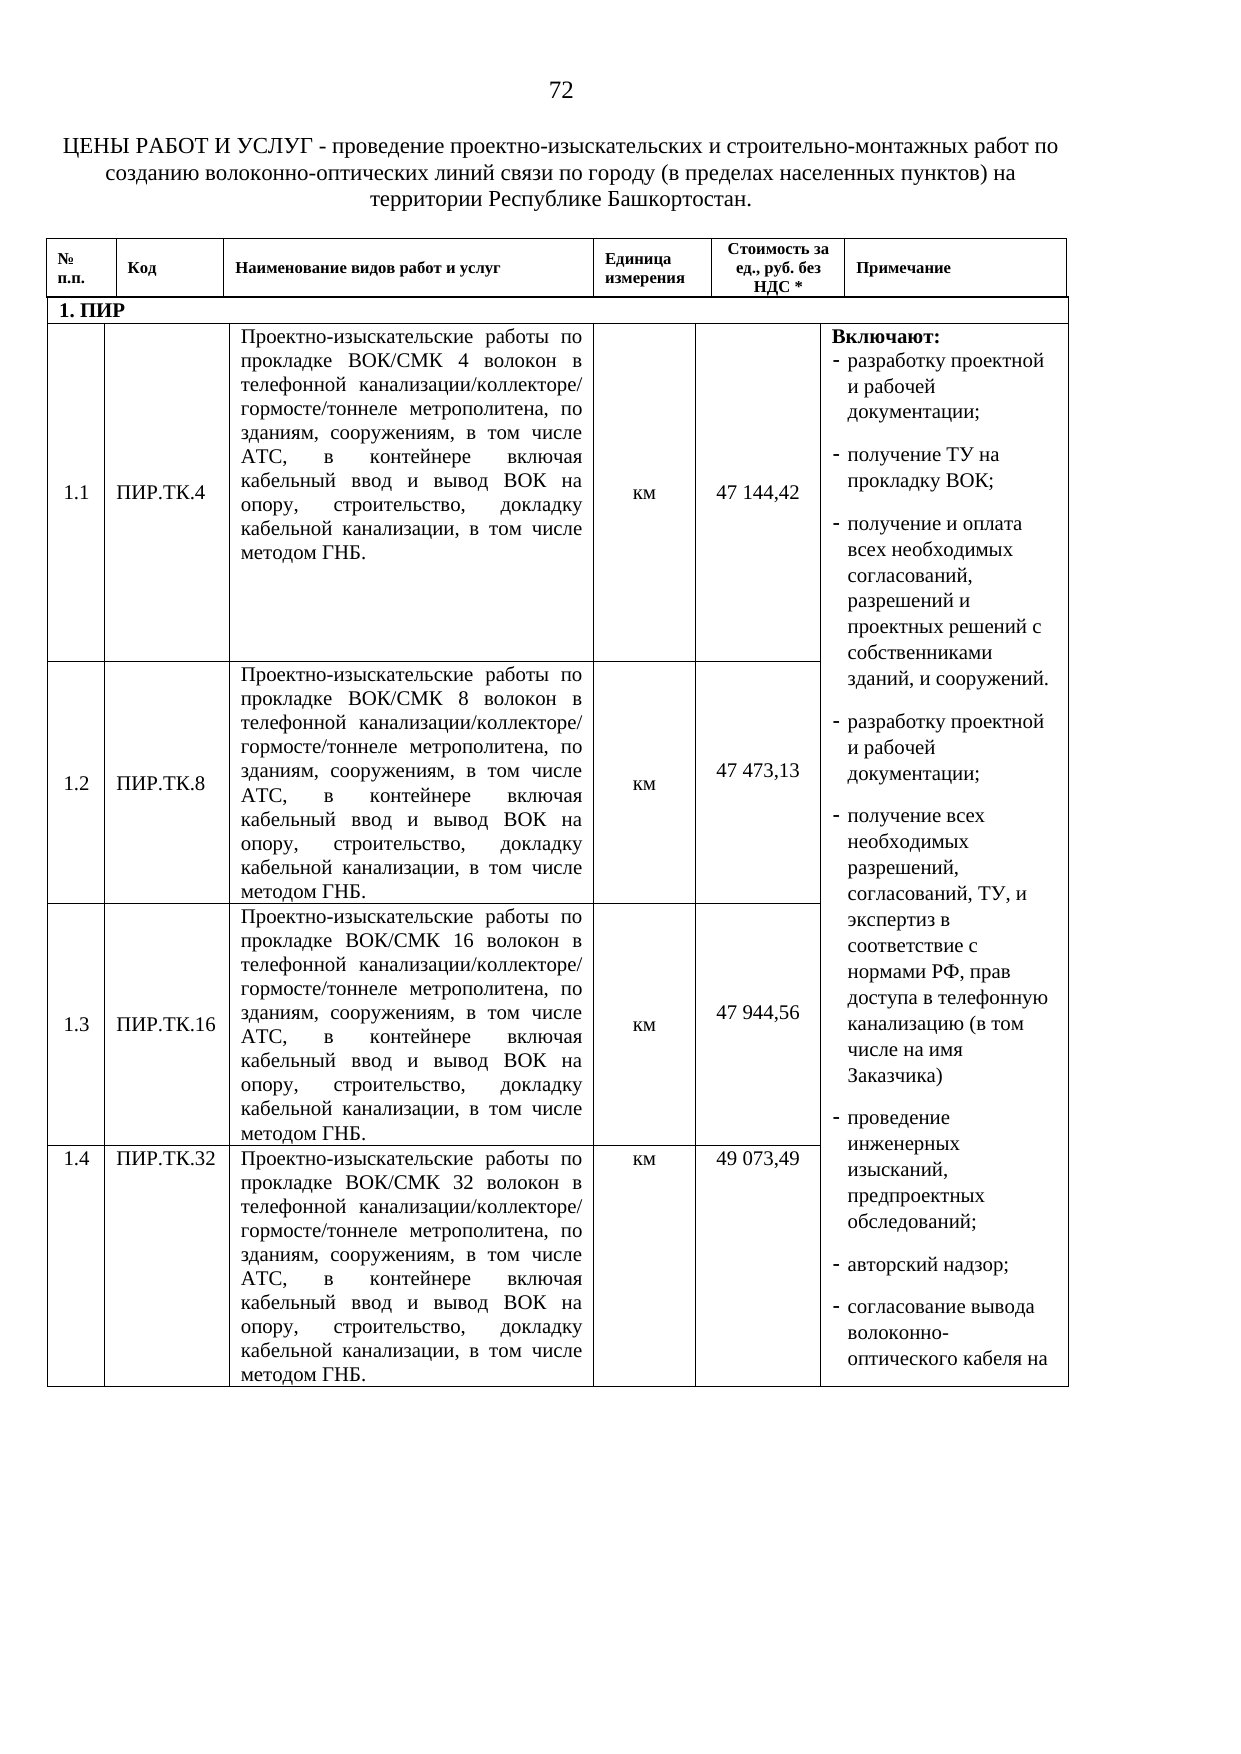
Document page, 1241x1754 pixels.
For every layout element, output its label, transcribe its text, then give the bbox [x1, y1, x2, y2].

table_cell 1. ПИР [48, 298, 1068, 322]
table_header № п.п. [47, 239, 116, 296]
table_cell ПИР.ТК.8 [105, 662, 229, 903]
table_header Примечание [845, 239, 1066, 296]
table_header Единица измерения [594, 239, 711, 296]
table_cell ПИР.ТК.4 [105, 324, 229, 661]
table_cell 1.3 [48, 904, 104, 1144]
table_cell км [594, 904, 695, 1144]
table_cell км [594, 1146, 695, 1386]
table_cell Проектно-изыскательские работы по прокладке ВОК/СМК 4 волокон в телефонной канализации/коллекторе/ гормосте/тоннеле метрополитена, по зданиям, сооружениям, в том числе АТС, в контейнере включая кабельный ввод и вывод ВОК на опору, строительство, докладку кабельной канализации, в том числе методом ГНБ. [230, 324, 593, 661]
table_cell Включают: разработку проектной и рабочей документации; получение ТУ на прокладку ВОК; получение и оплата всех необходимых согласований, разрешений и проектных решений с собственниками зданий, и сооружений. разработку проектной и рабочей документации; получение всех необходимых разрешений, согласований, ТУ, и экспертиз в соответствие с нормами РФ, прав доступа в телефонную канализацию (в том числе на имя Заказчика) проведение инженерных изысканий, предпроектных обследований; авторский надзор; согласование вывода волоконно-оптического кабеля на существующую опору проведение топографо-геодезической съемки (топосъемки), с корректировкой. разработка и согласование Проекта производства работ (ППР) со всеми заинтересованными организациями и службами. Не включает: оплату права доступа в телефонную канализацию ("входной билет") и аренды каналов телефонной канализации. [821, 324, 1068, 1386]
table_header Код [117, 239, 223, 296]
table_header Наименование видов работ и услуг [224, 239, 593, 296]
table_cell ПИР.ТК.32 [105, 1146, 229, 1386]
table_cell км [594, 324, 695, 661]
table_cell 49 073,49 [696, 1146, 820, 1386]
table_cell Проектно-изыскательские работы по прокладке ВОК/СМК 32 волокон в телефонной канализации/коллекторе/ гормосте/тоннеле метрополитена, по зданиям, сооружениям, в том числе АТС, в контейнере включая кабельный ввод и вывод ВОК на опору, строительство, докладку кабельной канализации, в том числе методом ГНБ. [230, 1146, 593, 1386]
table_cell Проектно-изыскательские работы по прокладке ВОК/СМК 16 волокон в телефонной канализации/коллекторе/ гормосте/тоннеле метрополитена, по зданиям, сооружениям, в том числе АТС, в контейнере включая кабельный ввод и вывод ВОК на опору, строительство, докладку кабельной канализации, в том числе методом ГНБ. [230, 904, 593, 1144]
table_cell 1.1 [48, 324, 104, 661]
table_cell 47 944,56 [696, 904, 820, 1144]
table_cell Проектно-изыскательские работы по прокладке ВОК/СМК 8 волокон в телефонной канализации/коллекторе/ гормосте/тоннеле метрополитена, по зданиям, сооружениям, в том числе АТС, в контейнере включая кабельный ввод и вывод ВОК на опору, строительство, докладку кабельной канализации, в том числе методом ГНБ. [230, 662, 593, 903]
table_header Стоимость за ед., руб. без НДС * [712, 239, 844, 296]
table_cell 47 473,13 [696, 662, 820, 903]
table_cell 47 144,42 [696, 324, 820, 661]
table_cell 1.4 [48, 1146, 104, 1386]
table_cell 1.2 [48, 662, 104, 903]
table_cell ПИР.ТК.16 [105, 904, 229, 1144]
text ЦЕНЫ РАБОТ И УСЛУГ - проведение проектно-изыскательских и строительно-монтажных работ по созданию волоконно-оптических линий связи по городу (в пределах населенных пунктов) на территории Республике Башкортостан. [59, 132, 1063, 212]
table_cell км [594, 662, 695, 903]
